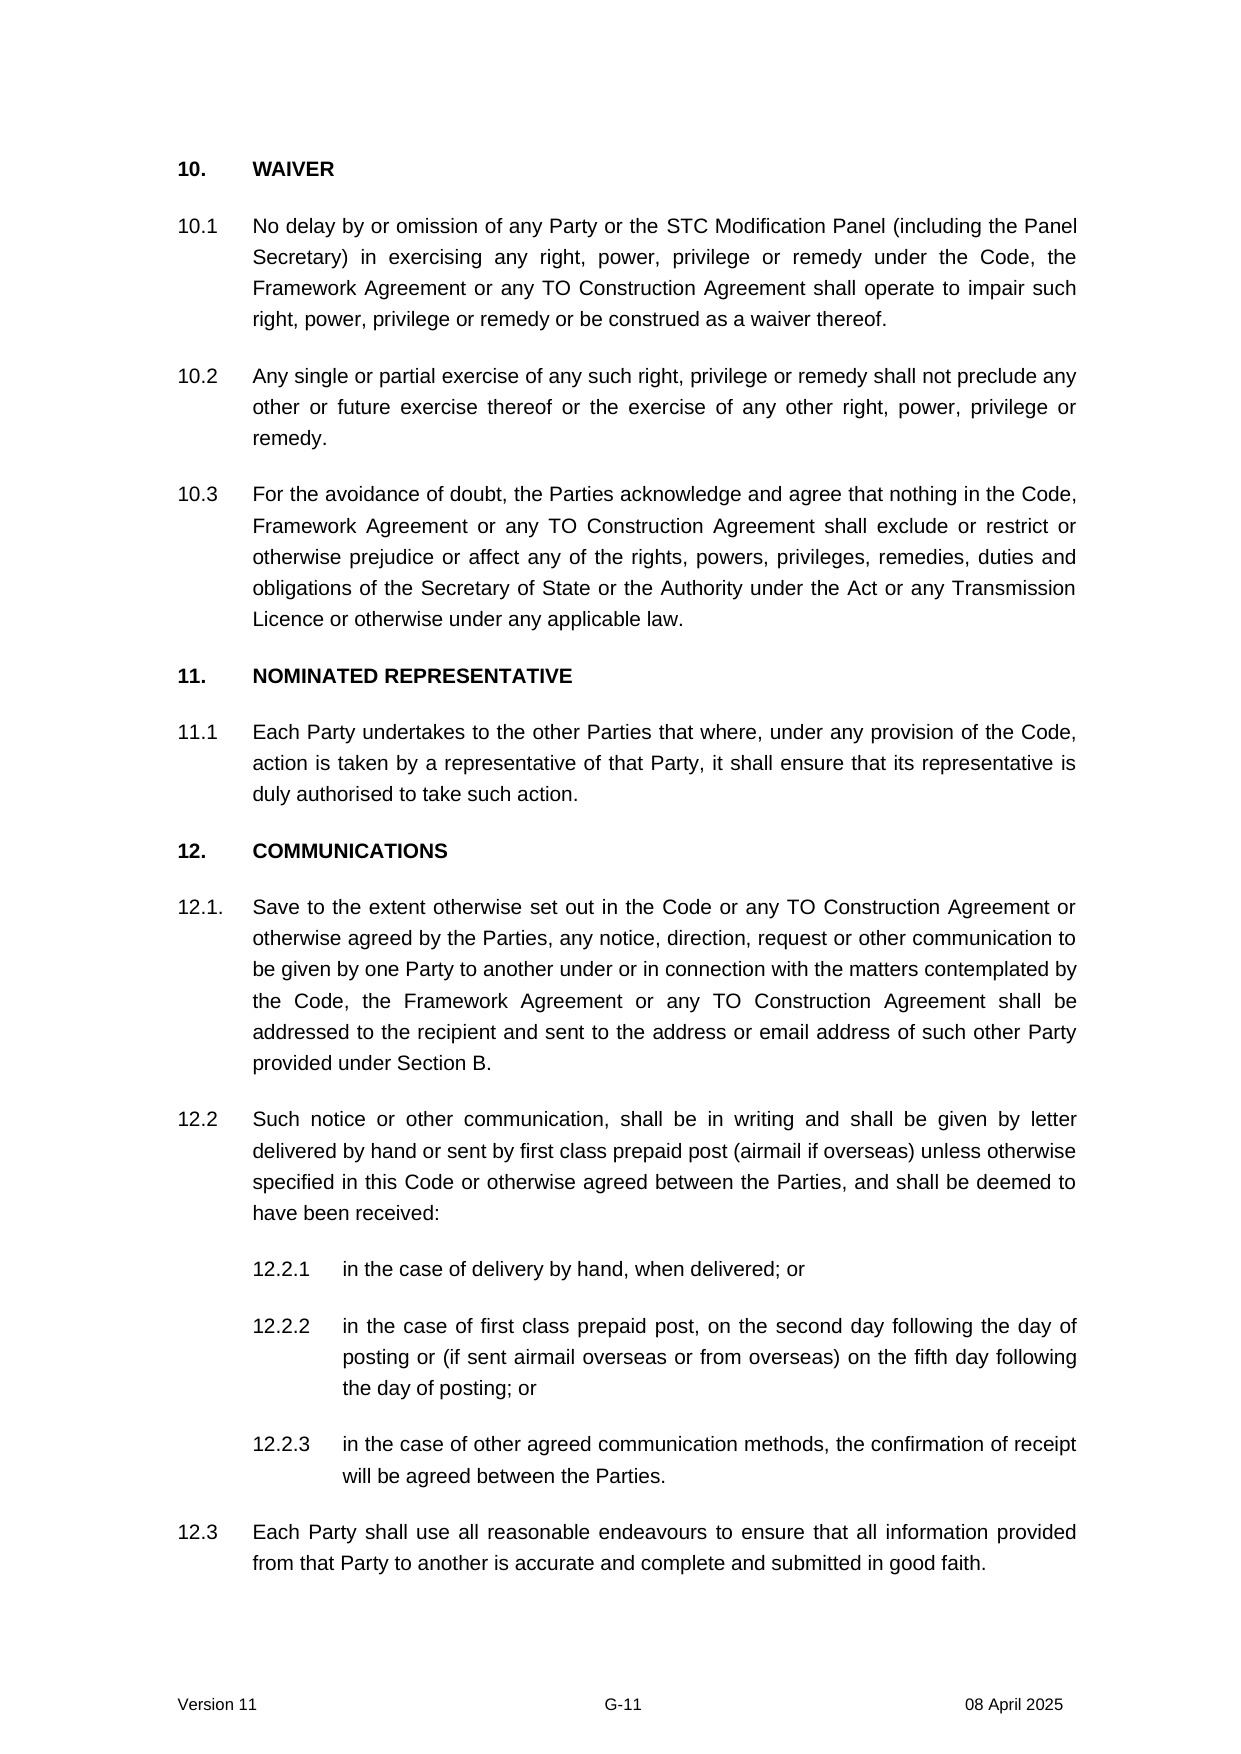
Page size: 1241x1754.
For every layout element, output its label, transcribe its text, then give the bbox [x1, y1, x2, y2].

subtitle 10.2 Any single or partial exercise of any such right, privilege or remedy shall not preclude any other or future exercise thereof or the exercise of any other right, power, privilege or remedy. [177, 356, 1078, 450]
subtitle 12.2.1 in the case of delivery by hand, when delivered; or [252, 1250, 1078, 1281]
subtitle 12.3 Each Party shall use all reasonable endeavours to ensure that all information provided from that Party to another is accurate and complete and submitted in good faith. [177, 1512, 1078, 1575]
subtitle 10.3 For the avoidance of doubt, the Parties acknowledge and agree that nothing in the Code, Framework Agreement or any TO Construction Agreement shall exclude or restrict or otherwise prejudice or affect any of the rights, powers, privileges, remedies, duties and obligations of the Secretary of State or the Authority under the Act or any Transmission Licence or otherwise under any applicable law. [177, 475, 1078, 631]
subtitle 11.1 Each Party undertakes to the other Parties that where, under any provision of the Code, action is taken by a representative of that Party, it shall ensure that its representative is duly authorised to take such action. [177, 712, 1078, 806]
text 11. NOMINATED REPRESENTATIVE [177, 656, 1078, 687]
subtitle 12.2.3 in the case of other agreed communication methods, the confirmation of receipt will be agreed between the Parties. [252, 1425, 1078, 1487]
subtitle 10. WAIVER [177, 150, 1078, 181]
subtitle 12.1. Save to the extent otherwise set out in the Code or any TO Construction Agreement or otherwise agreed by the Parties, any notice, direction, request or other communication to be given by one Party to another under or in connection with the matters contemplated by the Code, the Framework Agreement or any TO Construction Agreement shall be addressed to the recipient and sent to the address or email address of such other Party provided under Section B. [177, 887, 1078, 1075]
subtitle 12.2.2 in the case of first class prepaid post, on the second day following the day of posting or (if sent airmail overseas or from overseas) on the fifth day following the day of posting; or [252, 1306, 1078, 1400]
subtitle 12. COMMUNICATIONS [177, 831, 1078, 862]
subtitle 12.2 Such notice or other communication, shall be in writing and shall be given by letter delivered by hand or sent by first class prepaid post (airmail if overseas) unless otherwise specified in this Code or otherwise agreed between the Parties, and shall be deemed to have been received: [177, 1100, 1078, 1225]
subtitle 10.1 No delay by or omission of any Party or the STC Modification Panel (including the Panel Secretary) in exercising any right, power, privilege or remedy under the Code, the Framework Agreement or any TO Construction Agreement shall operate to impair such right, power, privilege or remedy or be construed as a waiver thereof. [177, 206, 1078, 331]
